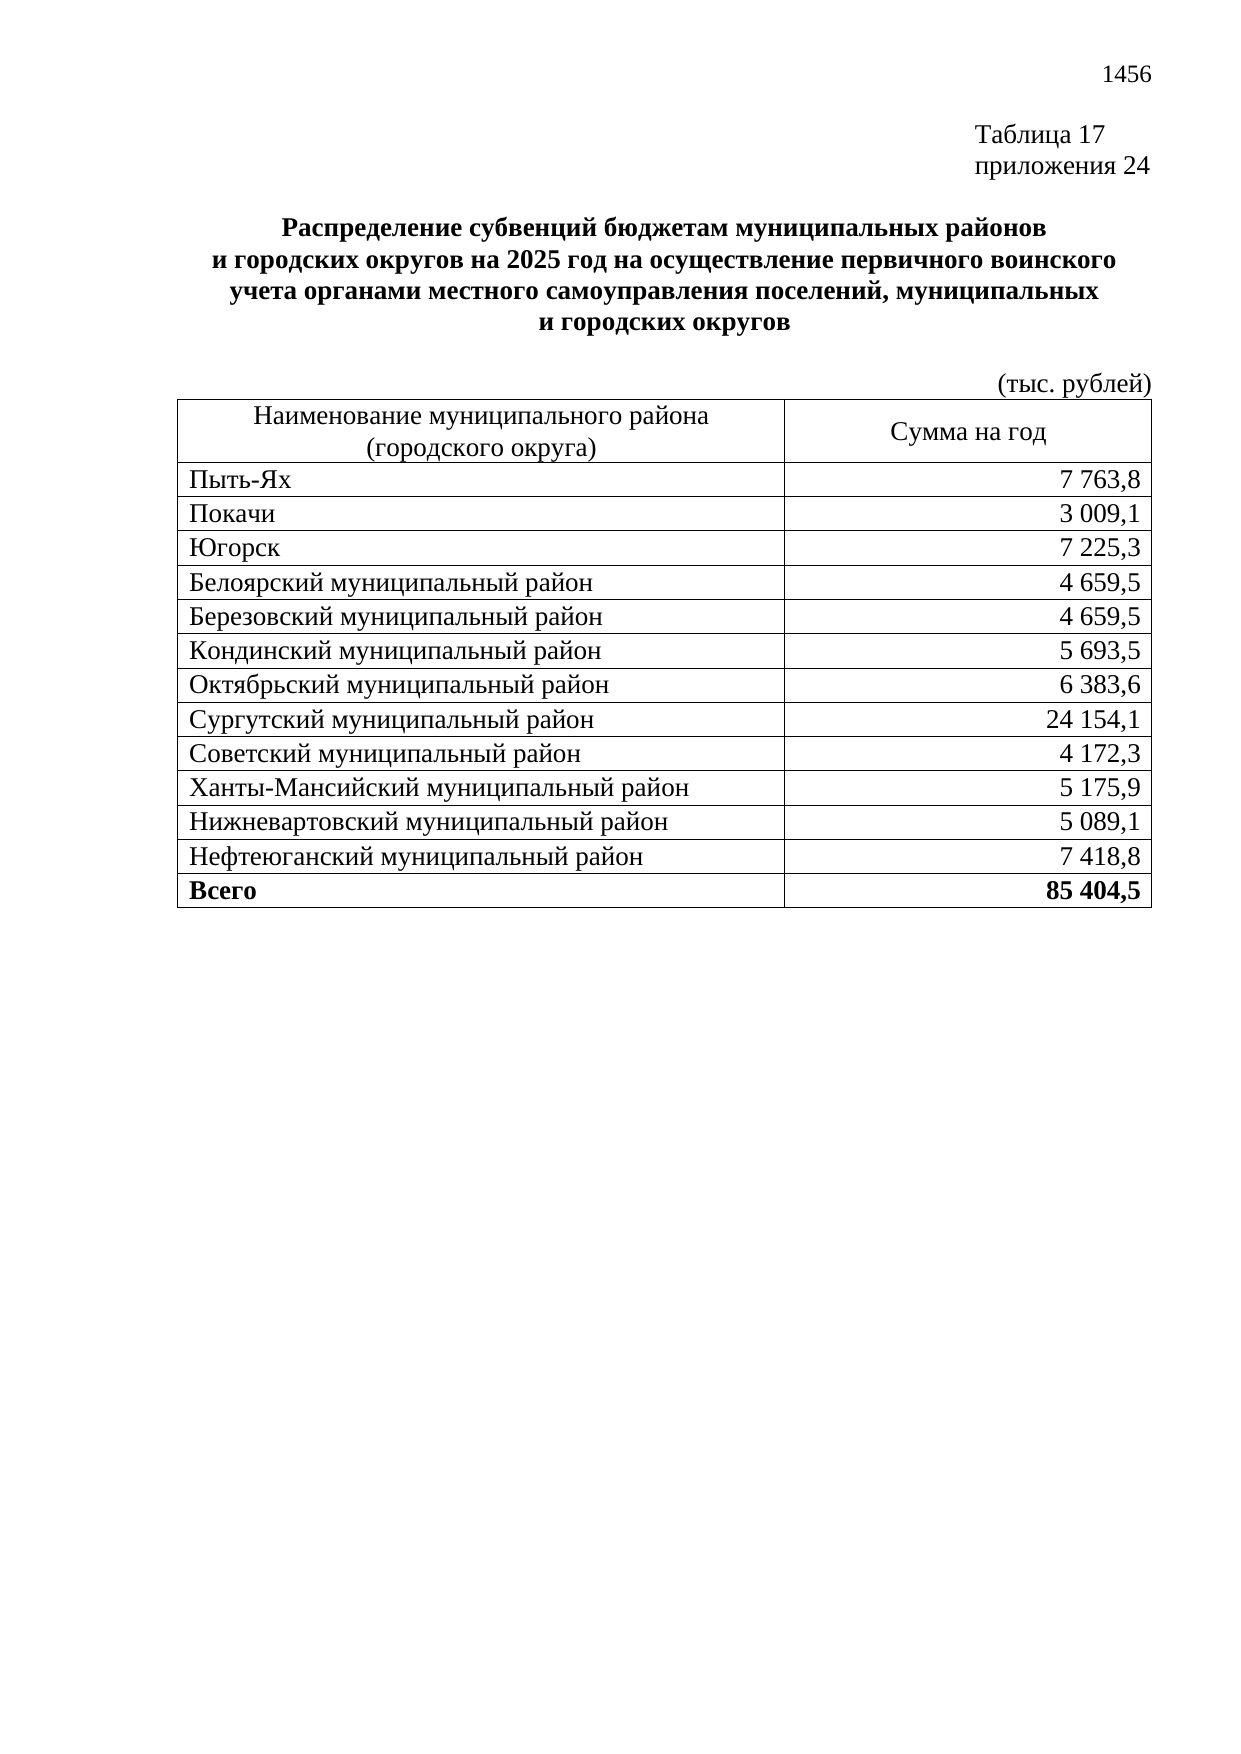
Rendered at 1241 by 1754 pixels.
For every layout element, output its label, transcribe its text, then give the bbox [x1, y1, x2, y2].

table_cell 4 659,5 [785, 566, 1151, 599]
table_cell Березовский муниципальный район [178, 600, 784, 633]
table_cell 5 693,5 [785, 634, 1151, 667]
table_cell Покачи [178, 497, 784, 530]
table_cell Кондинский муниципальный район [178, 634, 784, 667]
table_cell Нижневартовский муниципальный район [178, 806, 784, 839]
table_cell Югорск [178, 531, 784, 564]
table_cell 3 009,1 [785, 497, 1151, 530]
text Таблица 17 [974, 118, 1152, 149]
table_cell Сургутский муниципальный район [178, 703, 784, 736]
table_cell Советский муниципальный район [178, 737, 784, 770]
table_cell 7 418,8 [785, 840, 1151, 873]
text (тыс. рублей) [177, 367, 1152, 398]
table_cell 4 172,3 [785, 737, 1151, 770]
text Распределение субвенций бюджетам муниципальных районов [177, 212, 1152, 243]
table_cell 7 225,3 [785, 531, 1151, 564]
table_cell 6 383,6 [785, 669, 1151, 702]
table_cell 5 175,9 [785, 771, 1151, 804]
table_header Сумма на год [785, 400, 1151, 462]
table_cell Всего [178, 874, 784, 907]
table_cell Пыть-Ях [178, 463, 784, 496]
table_cell Октябрьский муниципальный район [178, 669, 784, 702]
text и городских округов на 2025 год на осуществление первичного воинского учета органами местного самоуправления поселений, муниципальных [177, 243, 1152, 305]
text приложения 24 [974, 149, 1152, 180]
table_cell 24 154,1 [785, 703, 1151, 736]
table_cell 5 089,1 [785, 806, 1151, 839]
table_cell Нефтеюганский муниципальный район [178, 840, 784, 873]
table_cell Белоярский муниципальный район [178, 566, 784, 599]
table_cell 85 404,5 [785, 874, 1151, 907]
table_cell Ханты-Мансийский муниципальный район [178, 771, 784, 804]
text и городских округов [177, 305, 1152, 336]
table_cell 4 659,5 [785, 600, 1151, 633]
table_header Наименование муниципального района (городского округа) [178, 400, 784, 462]
table_cell 7 763,8 [785, 463, 1151, 496]
